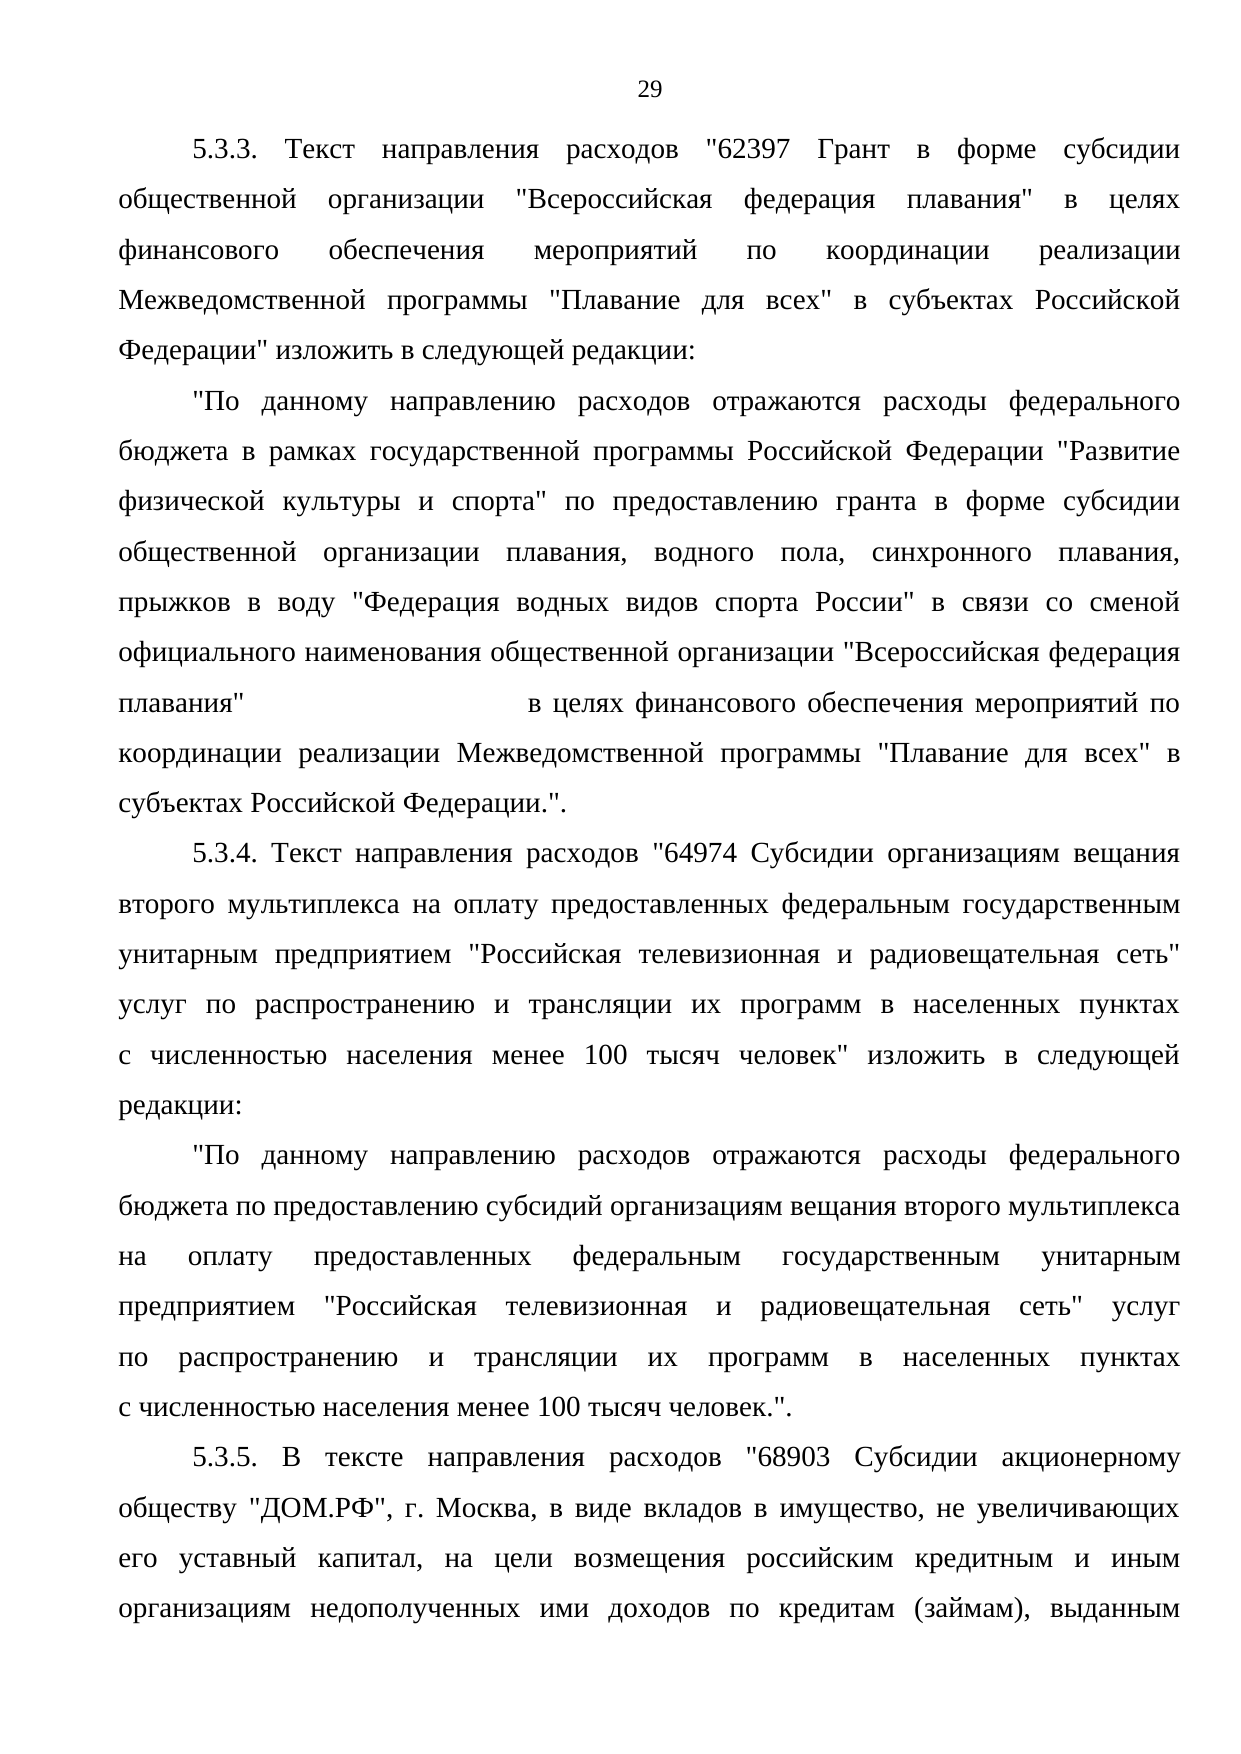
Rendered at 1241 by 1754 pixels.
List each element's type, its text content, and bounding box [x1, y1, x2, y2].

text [118, 1439, 1181, 1624]
text 5.3.4. Текст направления расходов "64974 Субсидии организациям вещания второго мультиплекса на оплату предоставленных федеральным государственным унитарным предприятием "Российская телевизионная и радиовещательная сеть" услуг по распространению и трансляции их программ в населенных пунктах с численностью населения менее 100 тысяч человек" изложить в следующей редакции: [118, 836, 1181, 1121]
text "По данному направлению расходов отражаются расходы федерального бюджета в рамках государственной программы Российской Федерации "Развитие физической культуры и спорта" по предоставлению гранта в форме субсидии общественной организации плавания, водного пола, синхронного плавания, прыжков в воду "Федерация водных видов спорта России" в связи со сменой официального наименования общественной организации "Всероссийская федерация плавания" в целях финансового обеспечения мероприятий по координации реализации Межведомственной программы "Плавание для всех" в субъектах Российской Федерации.". [118, 383, 1181, 819]
text "По данному направлению расходов отражаются расходы федерального бюджета по предоставлению субсидий организациям вещания второго мультиплекса на оплату предоставленных федеральным государственным унитарным предприятием "Российская телевизионная и радиовещательная сеть" услуг по распространению и трансляции их программ в населенных пунктах с численностью населения менее 100 тысяч человек.". [118, 1137, 1181, 1423]
text 5.3.3. Текст направления расходов "62397 Грант в форме субсидии общественной организации "Всероссийская федерация плавания" в целях финансового обеспечения мероприятий по координации реализации Межведомственной программы "Плавание для всех" в субъектах Российской Федерации" изложить в следующей редакции: [118, 131, 1181, 366]
